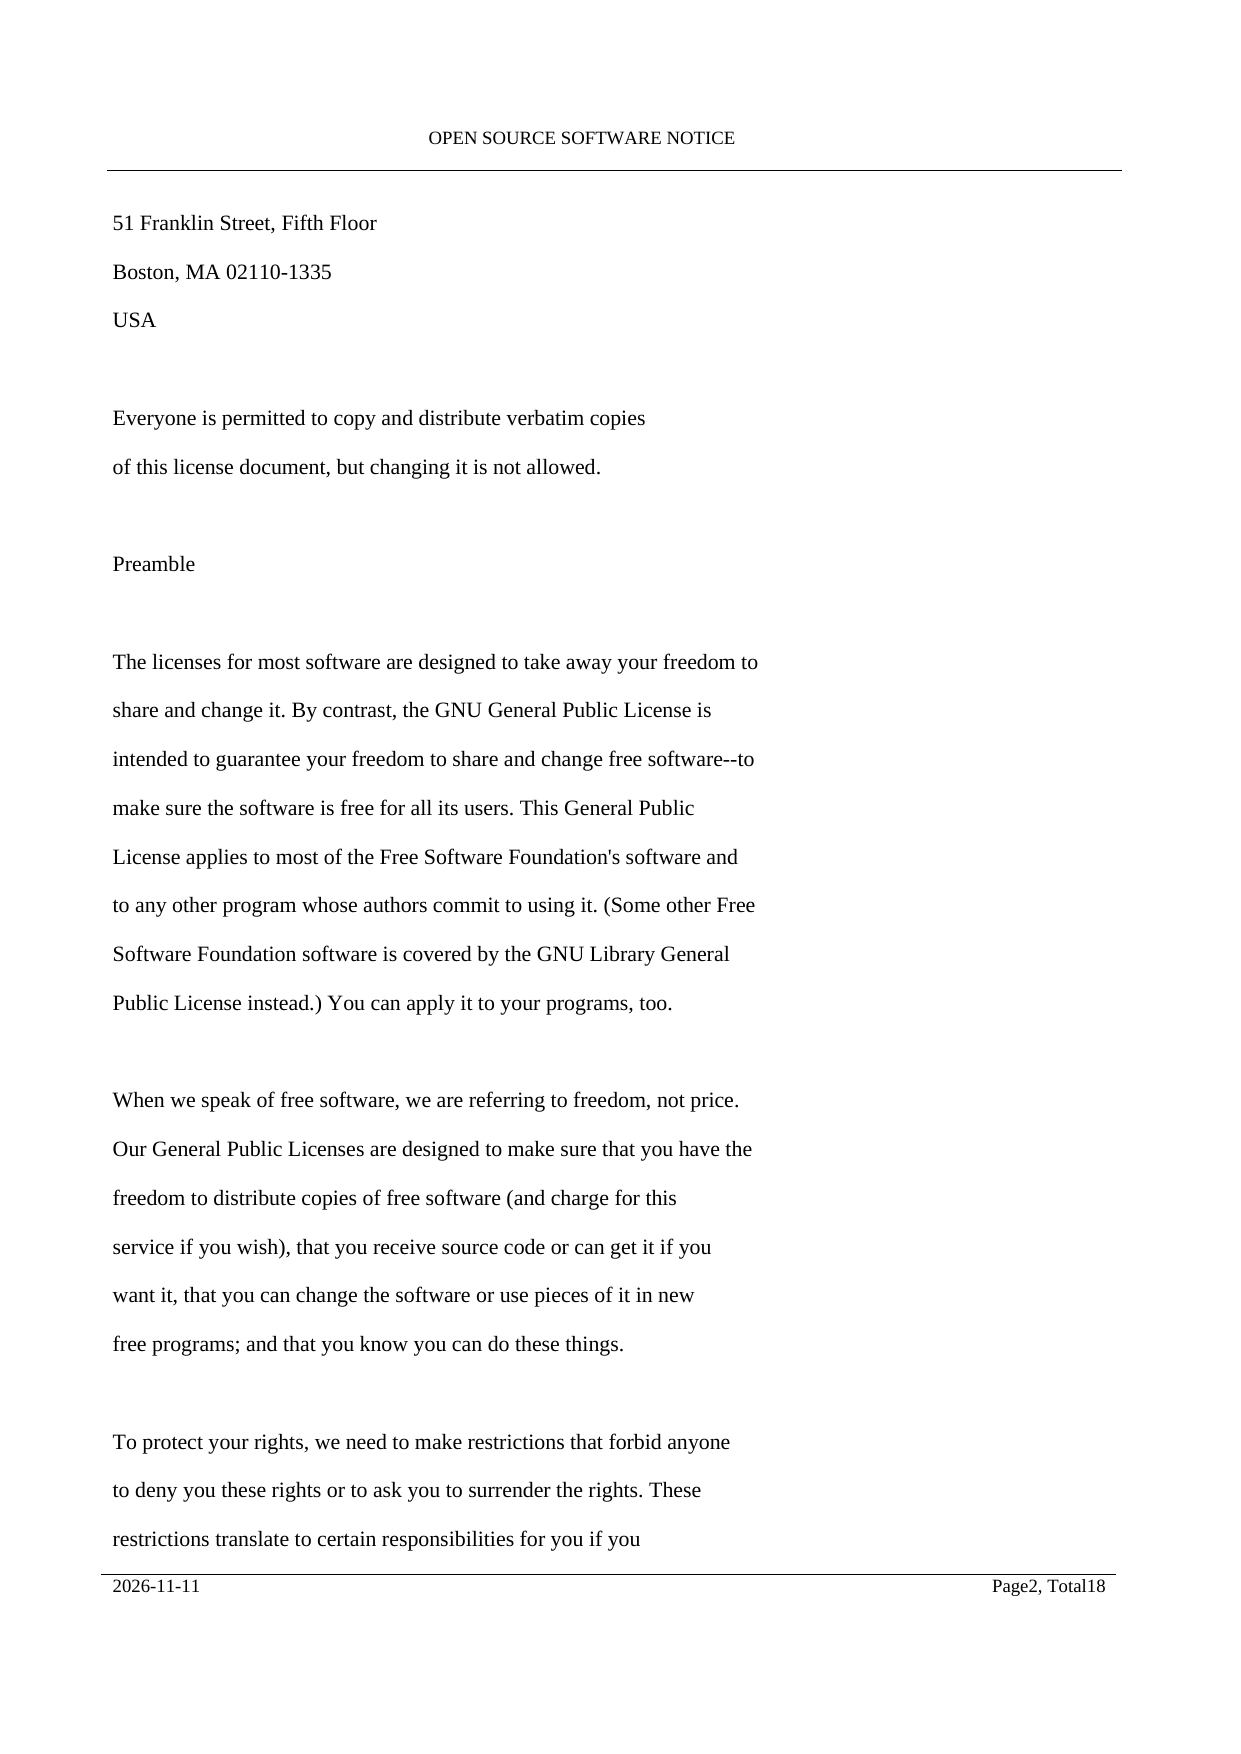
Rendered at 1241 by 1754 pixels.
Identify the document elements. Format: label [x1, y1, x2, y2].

text [112, 206, 1128, 1555]
